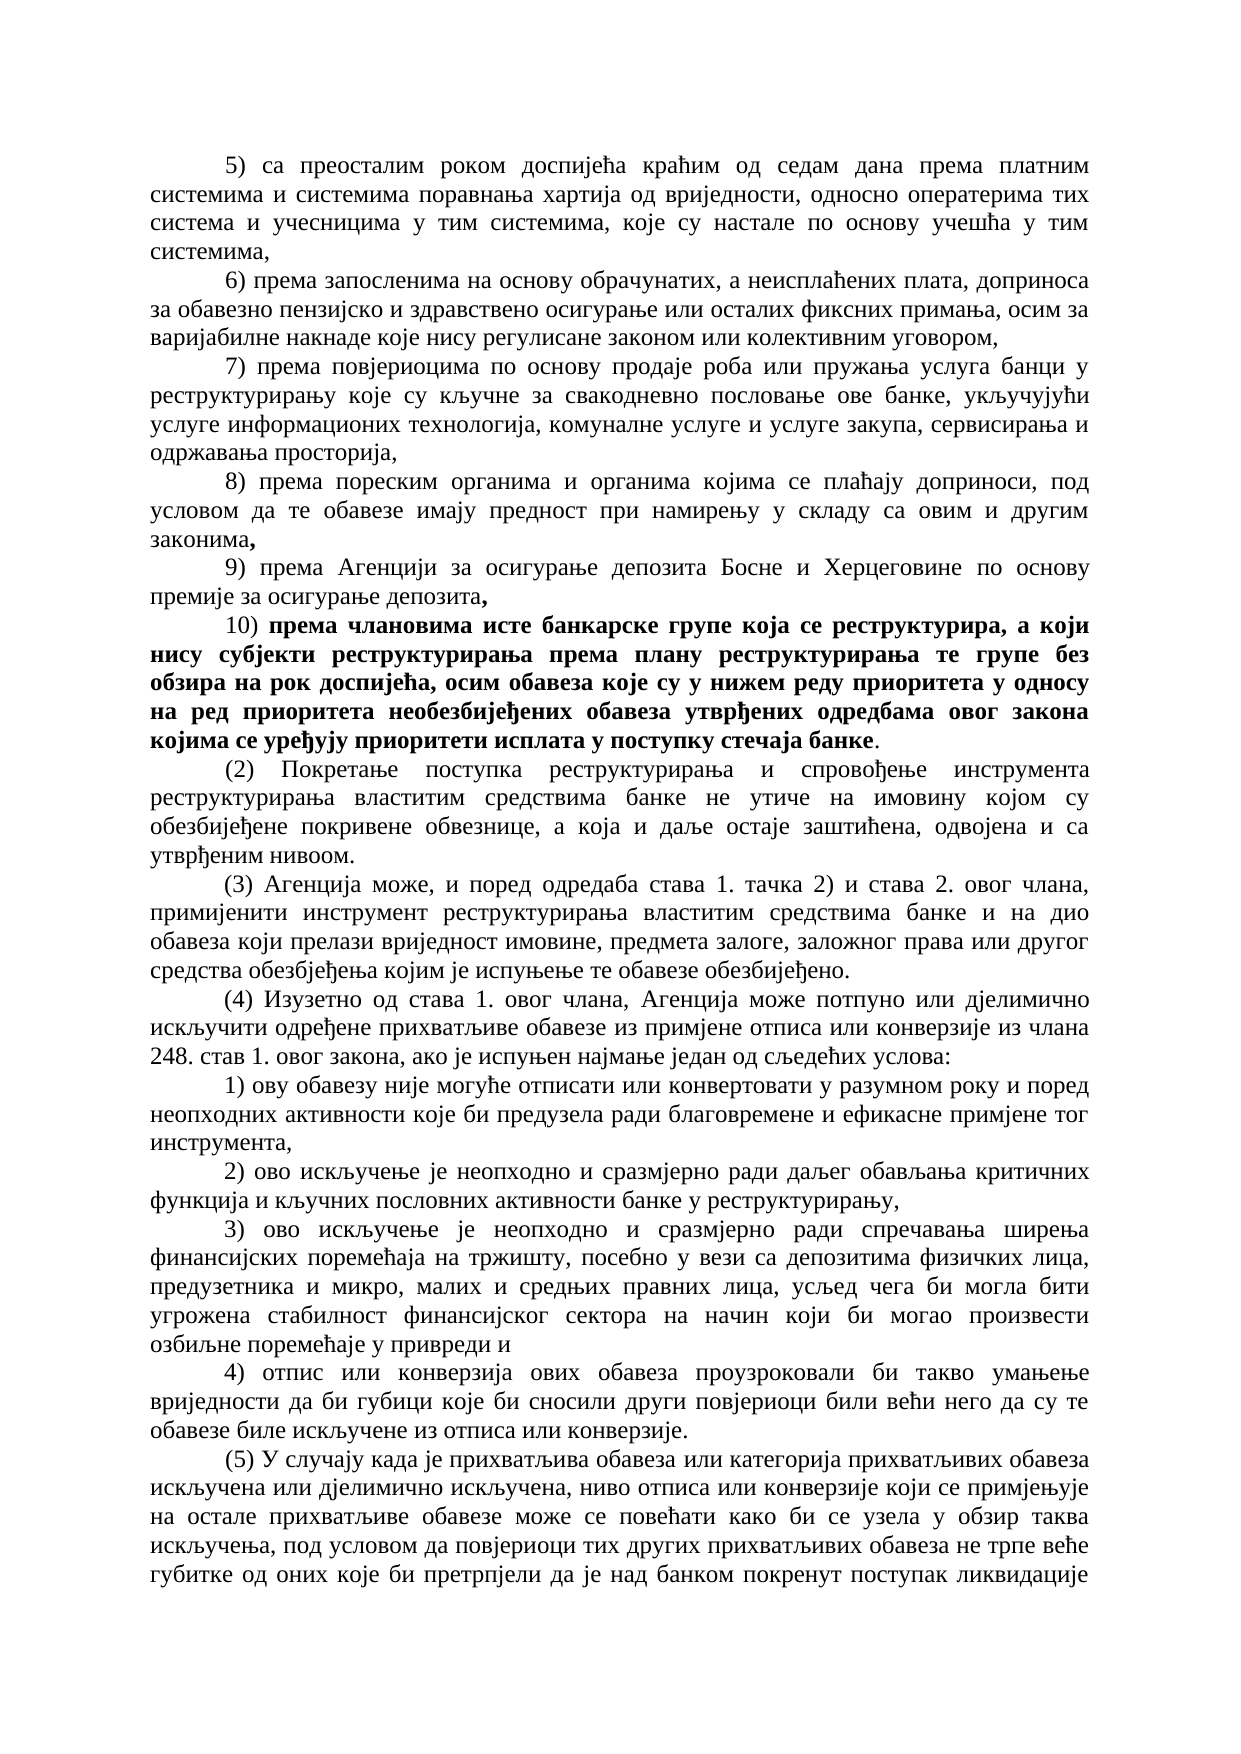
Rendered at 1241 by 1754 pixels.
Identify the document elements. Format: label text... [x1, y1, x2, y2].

text 7) према повјериоцима по основу продаје роба или пружања услуга банци у реструктурирању које су кључне за свакодневно пословање ове банке, укључујући услуге информационих технологија, комуналне услуге и услуге закупа, сервисирања и одржавања просторија, [150, 351, 1090, 466]
text 1) ову обавезу није могуће отписати или конвертовати у разумном року и поред неопходних активности које би предузела ради благовремене и ефикасне примјене тог инструмента, [150, 1070, 1090, 1156]
text 8) према пореским органима и органима којима се плаћају доприноси, под условом да те обавезе имају предност при намирењу у складу са овим и другим законима, [150, 466, 1090, 552]
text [150, 1444, 1090, 1587]
text 4) отпис или конверзија ових обавеза проузроковали би такво умањење вриједности да би губици које би сносили други повјериоци били већи него да су те обавезе биле искључене из отписа или конверзије. [150, 1357, 1090, 1444]
text 10) према члановима исте банкарске групе која се реструктурира, а који нису субјекти реструктурирања према плану реструктурирања те групе без обзира на рок доспијећа, осим обавеза које су у нижем реду приоритета у односу на ред приоритета необезбијеђених обавеза утврђених одредбама овог закона којима се уређују приоритети исплата у поступку стечаја банке. [150, 610, 1090, 754]
text 3) ово искључење је неопходно и сразмјерно ради спречавања ширења финансијских поремећаја на тржишту, посебно у вези са депозитима физичких лица, предузетника и микро, малих и средњих правних лица, усљед чега би могла бити угрожена стабилност финансијског сектора на начин који би могао произвести озбиљне поремећаје у привреди и [150, 1214, 1090, 1357]
text 2) ово искључење је неопходно и сразмјерно ради даљег обављања критичних функција и кључних пословних активности банке у реструктурирању, [150, 1156, 1090, 1214]
text (4) Изузетно од става 1. овог члана, Агенција може потпуно или дјелимично искључити одређене прихватљиве обавезе из примјене отписа или конверзије из члана 248. став 1. овог закона, ако је испуњен најмање један од сљедећих услова: [150, 984, 1090, 1070]
text (2) Покретање поступка реструктурирања и спровођење инструмента реструктурирања властитим средствима банке не утиче на имовину којом су обезбијеђене покривене обвезнице, а која и даље остаје заштићена, одвојена и са утврђеним нивоом. [150, 754, 1090, 869]
text (3) Агенција може, и поред одредаба става 1. тачка 2) и става 2. овог члана, примијенити инструмент реструктурирања властитим средствима банке и на дио обавеза који прелази вриједност имовине, предмета залоге, заложног права или другог средства обезбјеђења којим је испуњење те обавезе обезбијеђено. [150, 869, 1090, 984]
text 5) са преосталим роком доспијећа краћим од седам дана према платним системима и системима поравнања хартија од вриједности, односно оператерима тих система и учесницима у тим системима, које су настале по основу учешћа у тим системима, [150, 150, 1090, 265]
text 9) према Агенцији за осигурање депозита Босне и Херцеговине по основу премије за осигурање депозита, [150, 552, 1090, 610]
text 6) према запосленима на основу обрачунатих, а неисплаћених плата, доприноса за обавезно пензијско и здравствено осигурање или осталих фиксних примања, осим за варијабилне накнаде које нису регулисане законом или колективним уговором, [150, 265, 1090, 351]
